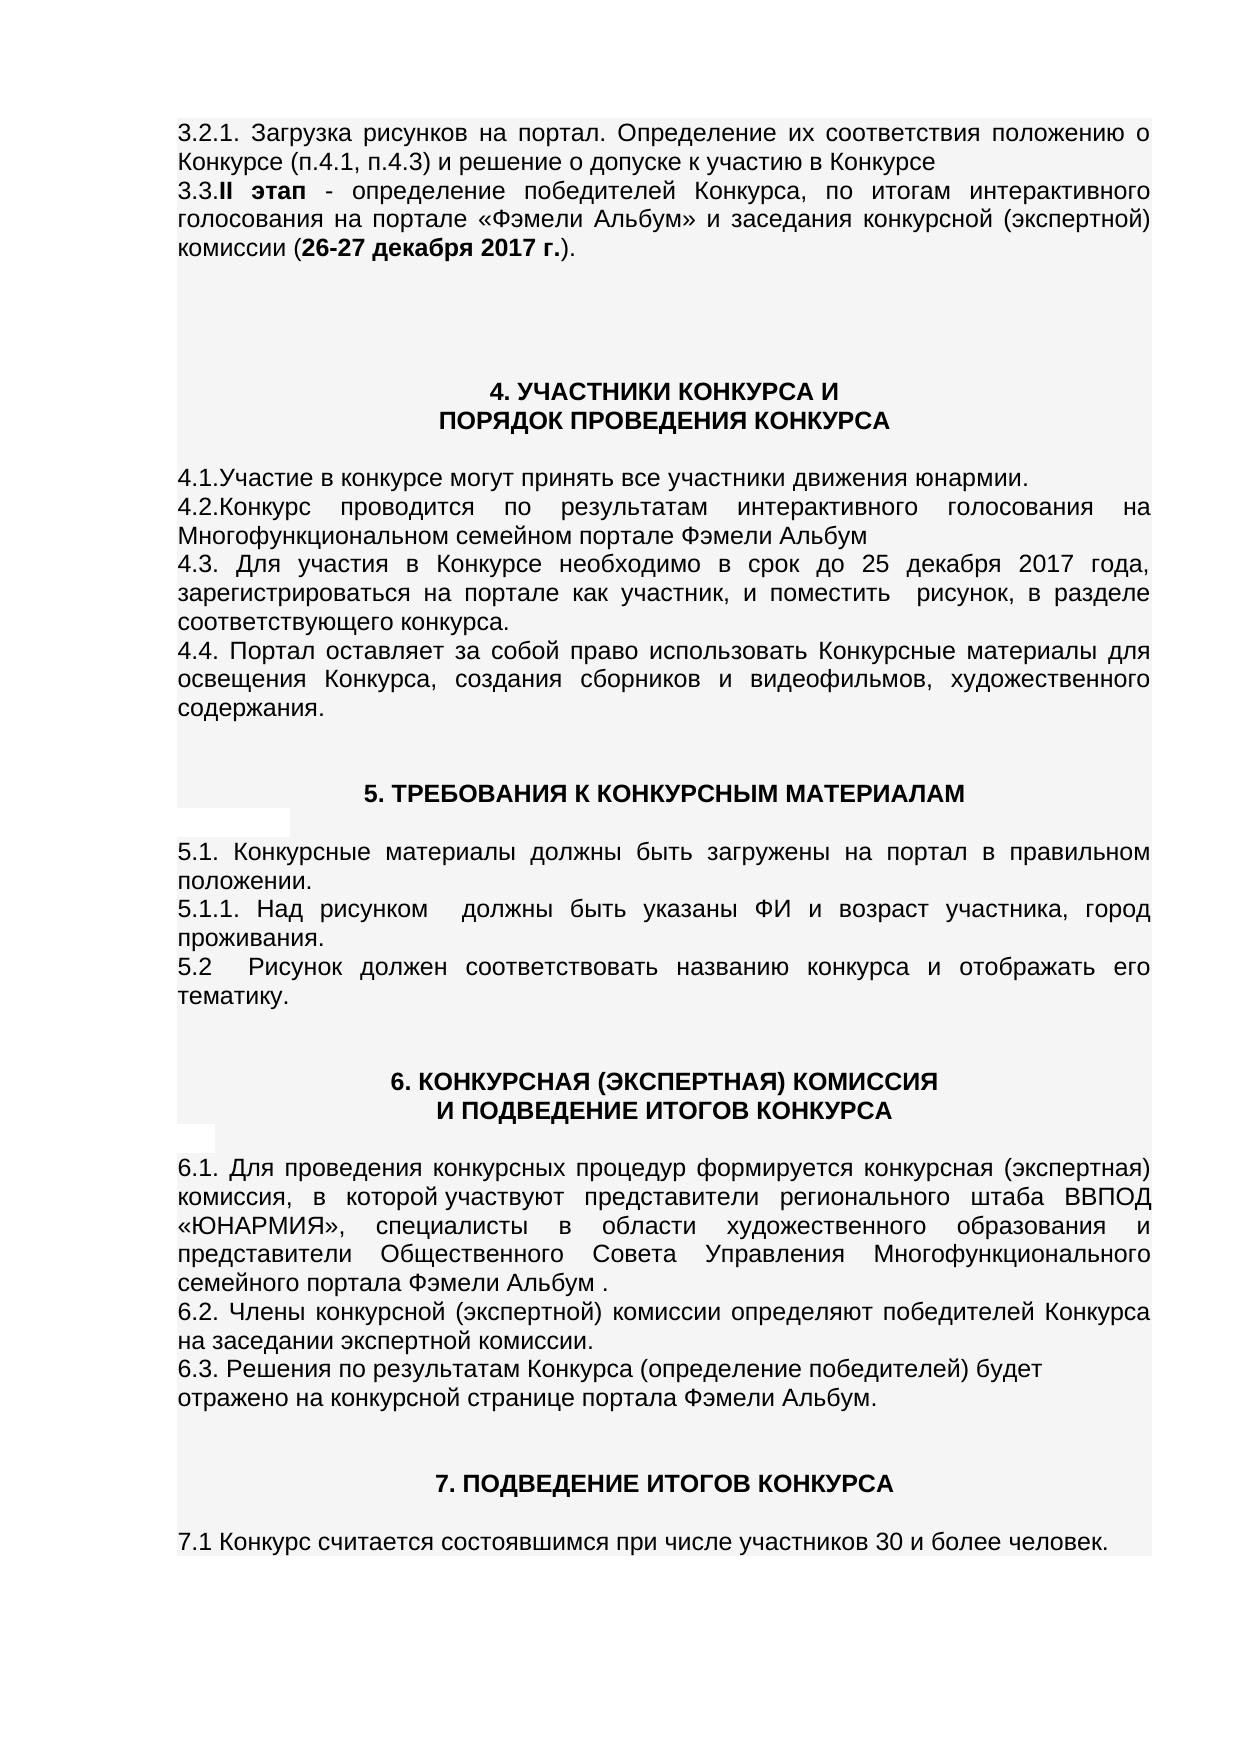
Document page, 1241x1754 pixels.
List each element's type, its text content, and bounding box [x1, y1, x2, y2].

text 3.3.II этап - определение победителей Конкурса, по итогам интерактивного голосования на портале «Фэмели Альбум» и заседания конкурсной (экспертной) комиссии (26-27 декабря 2017 г.). [177, 176, 1152, 262]
text 7.1 Конкурс считается состоявшимся при числе участников 30 и более человек. [177, 1527, 1152, 1556]
text 6.3. Решения по результатам Конкурса (определение победителей) будет отражено на конкурсной странице портала Фэмели Альбум. [177, 1354, 1152, 1412]
text 4.4. Портал оставляет за собой право использовать Конкурсные материалы для освещения Конкурса, создания сборников и видеофильмов, художественного содержания. [177, 636, 1152, 722]
text 5. ТРЕБОВАНИЯ К КОНКУРСНЫМ МАТЕРИАЛАМ [177, 779, 1152, 808]
text 4.1.Участие в конкурсе могут принять все участники движения юнармии. [177, 463, 1152, 492]
text 5.2 Рисунок должен соответствовать названию конкурса и отображать его тематику. [177, 952, 1152, 1009]
text 6.2. Члены конкурсной (экспертной) комиссии определяют победителей Конкурса на заседании экспертной комиссии. [177, 1297, 1152, 1354]
text ПОРЯДОК ПРОВЕДЕНИЯ КОНКУРСА [177, 406, 1152, 434]
text И ПОДВЕДЕНИЕ ИТОГОВ КОНКУРСА [177, 1096, 1152, 1124]
text 4.2.Конкурс проводится по результатам интерактивного голосования на Многофункциональном семейном портале Фэмели Альбум [177, 492, 1152, 549]
text 6. КОНКУРСНАЯ (ЭКСПЕРТНАЯ) КОМИССИЯ [177, 1067, 1152, 1096]
text 5.1. Конкурсные материалы должны быть загружены на портал в правильном положении. [177, 837, 1152, 894]
text 6.1. Для проведения конкурсных процедур формируется конкурсная (экспертная) комиссия, в которой участвуют представители регионального штаба ВВПОД «ЮНАРМИЯ», специалисты в области художественного образования и представители Общественного Совета Управления Многофункционального семейного портала Фэмели Альбум . [177, 1153, 1152, 1297]
text 4.3. Для участия в Конкурсе необходимо в срок до 25 декабря 2017 года, зарегистрироваться на портале как участник, и поместить рисунок, в разделе соответствующего конкурса. [177, 549, 1152, 636]
text 5.1.1. Над рисунком должны быть указаны ФИ и возраст участника, город проживания. [177, 894, 1152, 952]
text 3.2.1. Загрузка рисунков на портал. Определение их соответствия положению о Конкурсе (п.4.1, п.4.3) и решение о допуске к участию в Конкурсе [177, 118, 1152, 176]
text 7. ПОДВЕДЕНИЕ ИТОГОВ КОНКУРСА [177, 1469, 1152, 1498]
text 4. УЧАСТНИКИ КОНКУРСА И [177, 377, 1152, 406]
